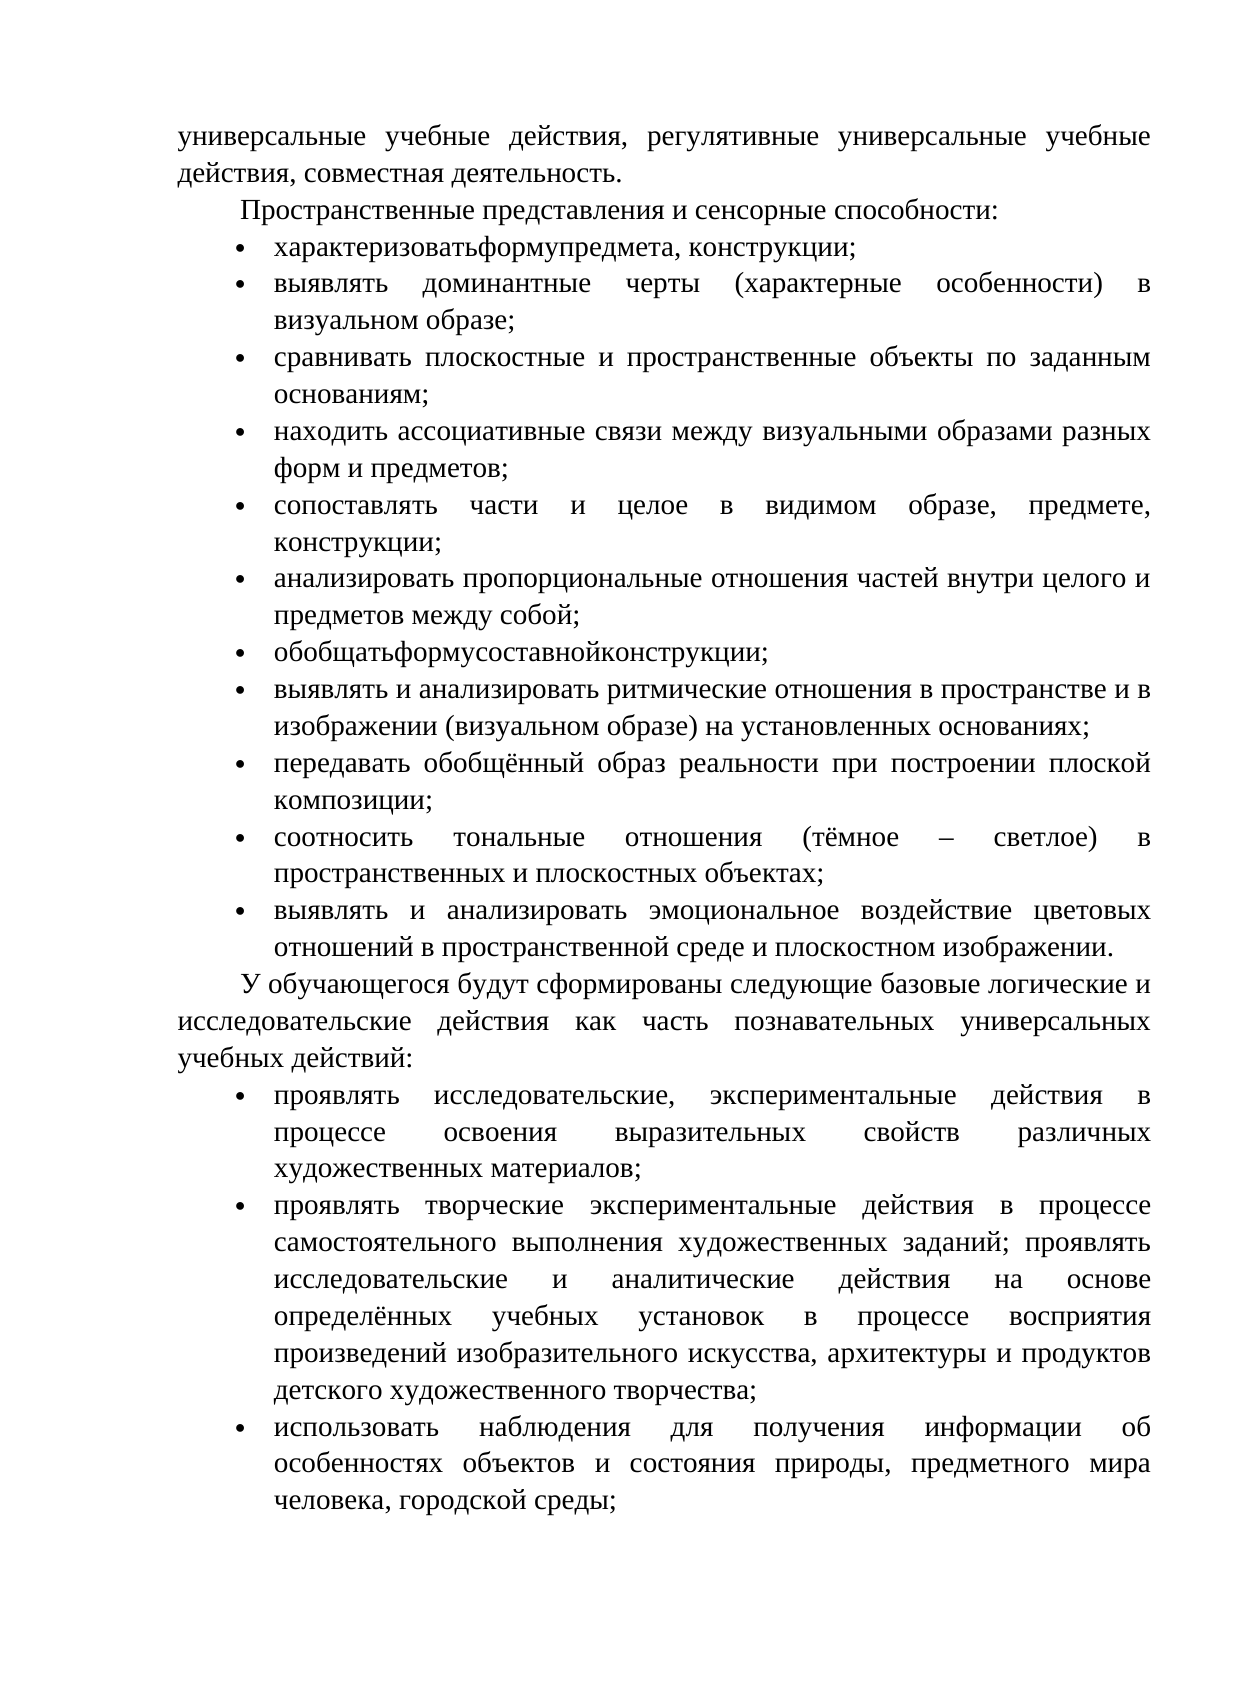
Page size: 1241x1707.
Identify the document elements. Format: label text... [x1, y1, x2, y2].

list сопоставлять части и целое в видимом образе, предмете, конструкции; [236, 487, 1152, 557]
list использовать наблюдения для получения информации об особенностях объектов и состояния природы, предметного мира человека, городской среды; [236, 1409, 1152, 1516]
list анализировать пропорциональные отношения частей внутри целого и предметов между собой; [236, 561, 1152, 631]
text У обучающегося будут сформированы следующие базовые логические и исследовательские действия как часть познавательных универсальных учебных действий: [177, 966, 1152, 1073]
list проявлять творческие экспериментальные действия в процессе самостоятельного выполнения художественных заданий; проявлять исследовательские и аналитические действия на основе определённых учебных установок в процессе восприятия произведений изобразительного искусства, архитектуры и продуктов детского художественного творчества; [236, 1187, 1152, 1405]
list передавать обобщённый образ реальности при построении плоской композиции; [236, 745, 1152, 815]
list выявлять и анализировать ритмические отношения в пространстве и в изображении (визуальном образе) на установленных основаниях; [236, 671, 1152, 742]
list характеризоватьформупредмета, конструкции; [236, 229, 1152, 262]
list соотносить тональные отношения (тёмное – светлое) в пространственных и плоскостных объектах; [236, 819, 1152, 889]
list проявлять исследовательские, экспериментальные действия в процессе освоения выразительных свойств различных художественных материалов; [236, 1077, 1152, 1184]
list находить ассоциативные связи между визуальными образами разных форм и предметов; [236, 413, 1152, 483]
text Пространственные представления и сенсорные способности: [177, 192, 1152, 225]
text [177, 118, 1152, 188]
list выявлять и анализировать эмоциональное воздействие цветовых отношений в пространственной среде и плоскостном изображении. [236, 892, 1152, 963]
list выявлять доминантные черты (характерные особенности) в визуальном образе; [236, 266, 1152, 336]
list обобщатьформусоставнойконструкции; [236, 634, 1152, 668]
list сравнивать плоскостные и пространственные объекты по заданным основаниям; [236, 339, 1152, 410]
